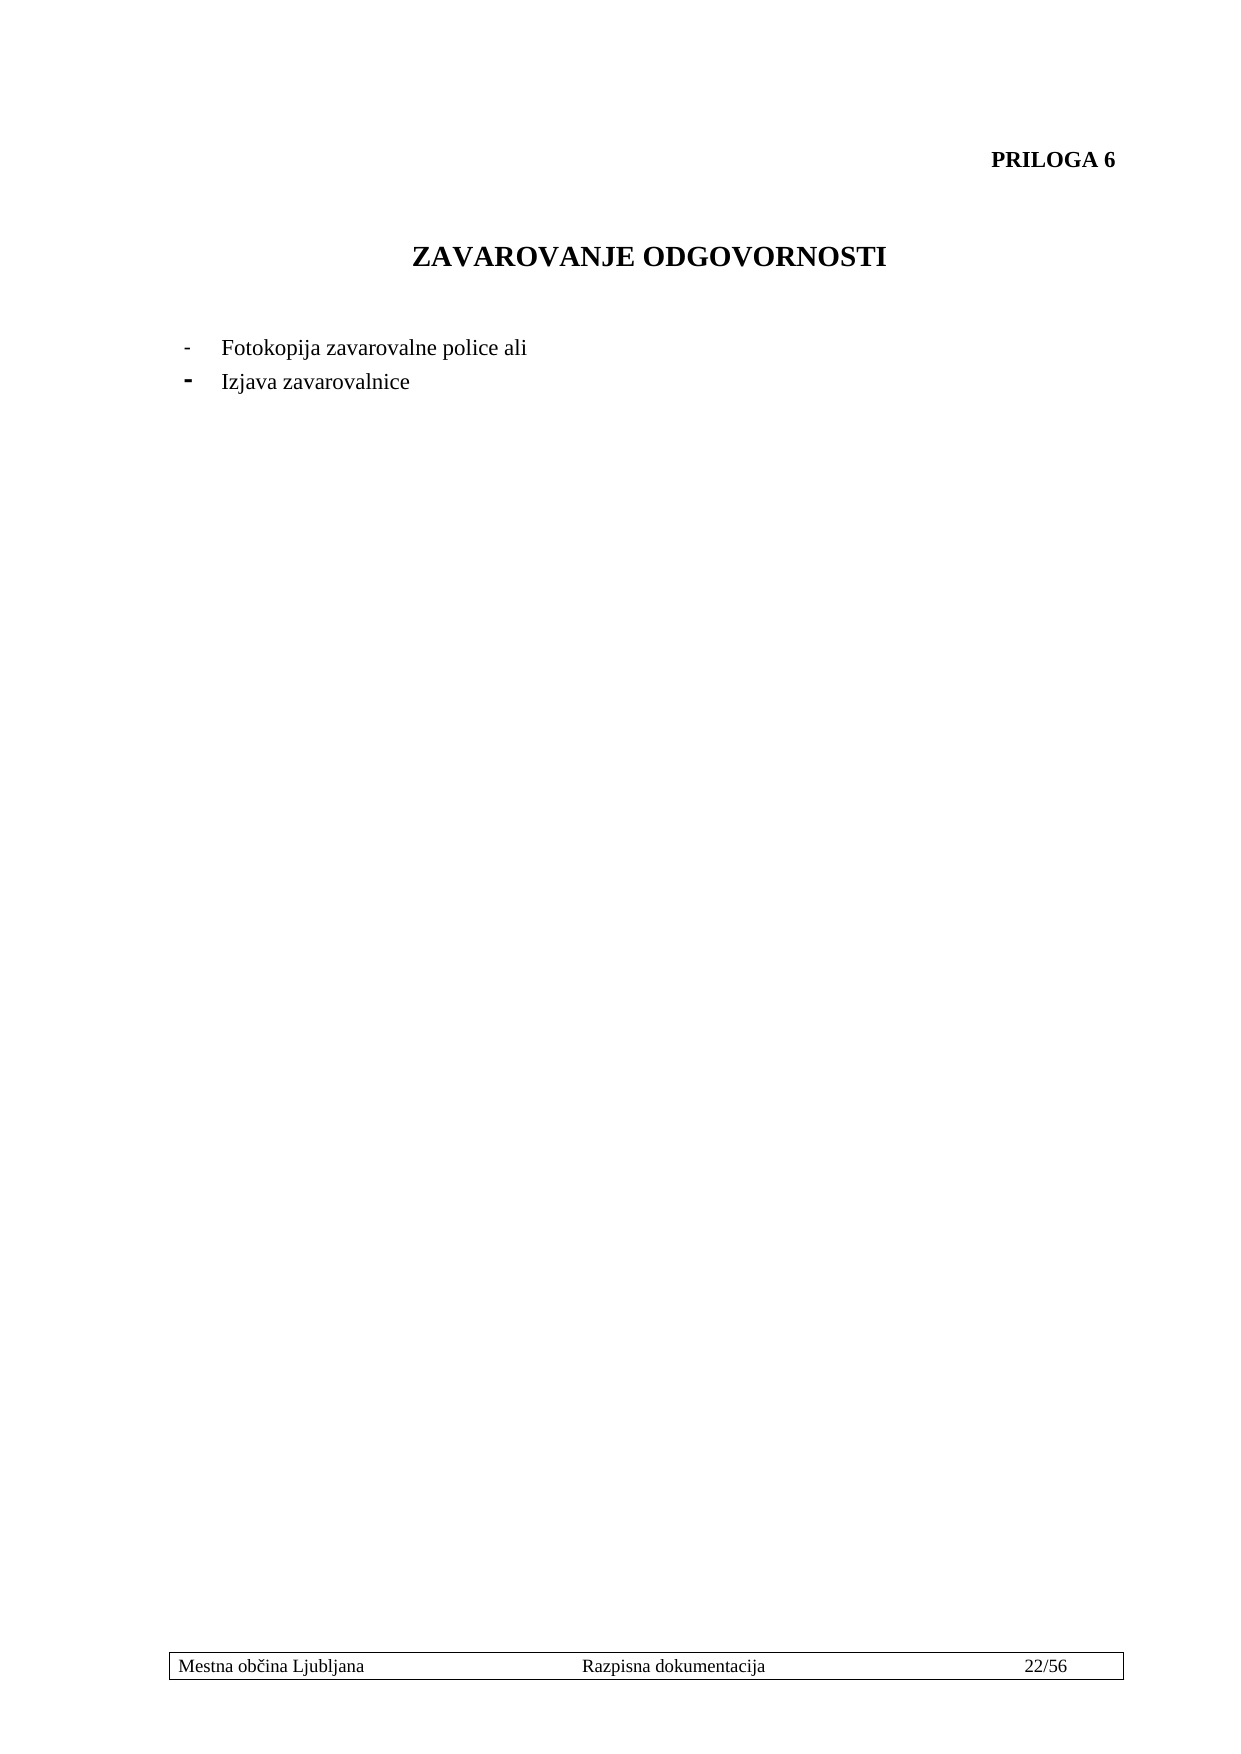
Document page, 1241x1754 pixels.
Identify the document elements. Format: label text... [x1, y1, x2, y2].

text ZAVAROVANJE ODGOVORNOSTI [184, 239, 1115, 273]
text PRILOGA 6 [66, 146, 1115, 172]
list Izjava zavarovalnice [184, 361, 1115, 396]
list Fotokopija zavarovalne police ali [184, 333, 1115, 361]
